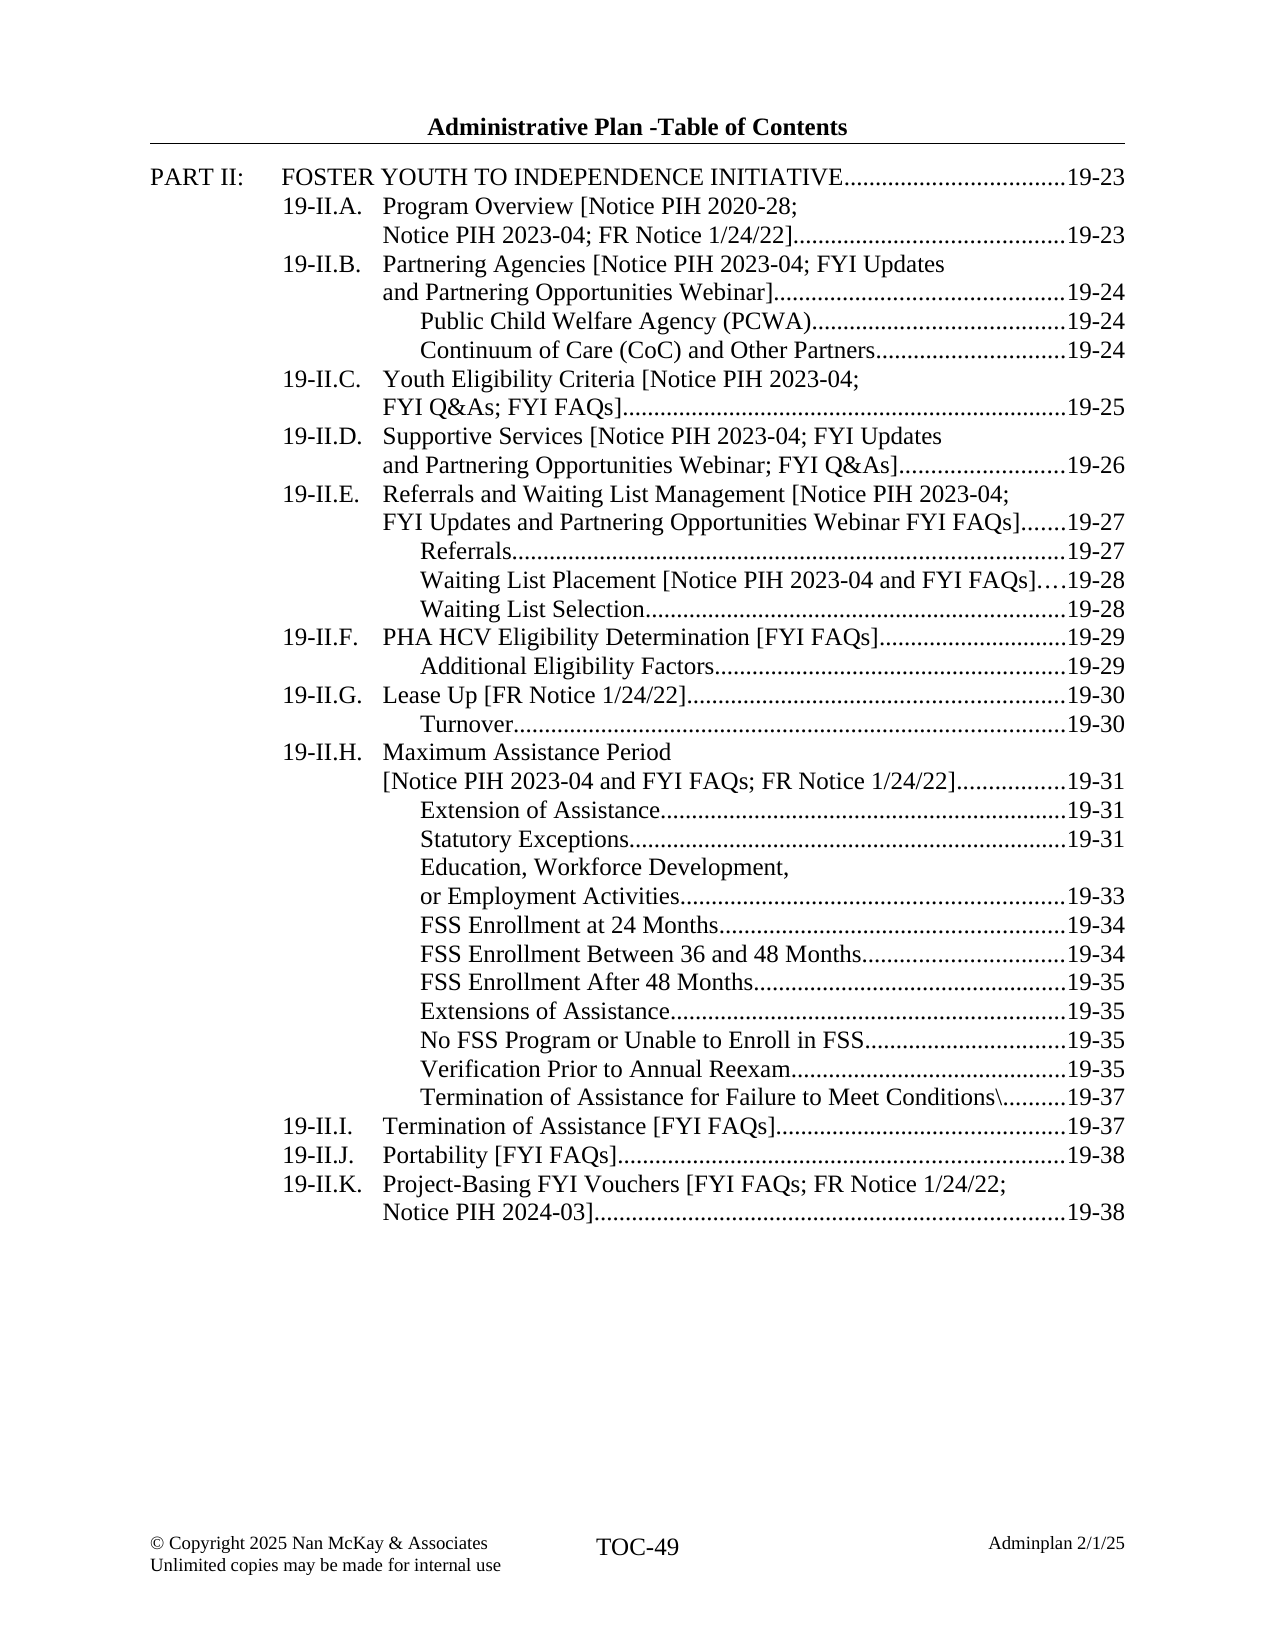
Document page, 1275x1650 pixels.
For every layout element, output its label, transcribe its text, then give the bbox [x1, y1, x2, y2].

text FSS Enrollment at 24 Months 19-34 [420, 910, 1125, 939]
text PART II: FOSTER YOUTH TO INDEPENDENCE INITIATIVE 19-23 [150, 162, 1125, 191]
text 19-II.A. Program Overview [Notice PIH 2020-28; Notice PIH 2023-04; FR Notice 1/24/22] 19-23 [282, 191, 1125, 249]
text 19-II.J. Portability [FYI FAQs] 19-38 [282, 1140, 1125, 1169]
text 19-II.G. Lease Up [FR Notice 1/24/22] 19-30 [282, 680, 1125, 709]
text Education, Workforce Development, or Employment Activities 19-33 [420, 852, 1125, 910]
text 19-II.I. Termination of Assistance [FYI FAQs] 19-37 [282, 1111, 1125, 1140]
text Referrals 19-27 [420, 536, 1125, 565]
text Statutory Exceptions 19-31 [420, 824, 1125, 852]
text FSS Enrollment Between 36 and 48 Months 19-34 [420, 939, 1125, 967]
text Verification Prior to Annual Reexam 19-35 [420, 1054, 1125, 1082]
text 19-II.C. Youth Eligibility Criteria [Notice PIH 2023-04; FYI Q&As; FYI FAQs] 19-25 [282, 364, 1125, 421]
text 19-II.D. Supportive Services [Notice PIH 2023-04; FYI Updates and Partnering Opportunities Webinar; FYI Q&As] 19-26 [282, 421, 1125, 479]
text Additional Eligibility Factors 19-29 [420, 651, 1125, 680]
text 19-II.E. Referrals and Waiting List Management [Notice PIH 2023-04; FYI Updates and Partnering Opportunities Webinar FYI FAQs] 19-27 [282, 479, 1125, 536]
text Extension of Assistance 19-31 [420, 795, 1125, 824]
text No FSS Program or Unable to Enroll in FSS 19-35 [420, 1025, 1125, 1054]
text 19-II.H. Maximum Assistance Period [Notice PIH 2023-04 and FYI FAQs; FR Notice 1/24/22] 19-31 [282, 737, 1125, 795]
text 19-II.F. PHA HCV Eligibility Determination [FYI FAQs] 19-29 [282, 622, 1125, 651]
text 19-II.K. Project-Basing FYI Vouchers [FYI FAQs; FR Notice 1/24/22; Notice PIH 2024-03] 19-38 [282, 1169, 1125, 1226]
text FSS Enrollment After 48 Months 19-35 [420, 967, 1125, 996]
text Turnover 19-30 [420, 709, 1125, 737]
text Termination of Assistance for Failure to Meet Conditions\ 19-37 [420, 1082, 1125, 1111]
text Extensions of Assistance 19-35 [420, 996, 1125, 1025]
text Waiting List Selection 19-28 [420, 594, 1125, 622]
text Waiting List Placement [Notice PIH 2023-04 and FYI FAQs] 19-28 [420, 565, 1125, 594]
text 19-II.B. Partnering Agencies [Notice PIH 2023-04; FYI Updates and Partnering Opportunities Webinar] 19-24 [282, 249, 1125, 306]
text Public Child Welfare Agency (PCWA) 19-24 [420, 306, 1125, 335]
text Continuum of Care (CoC) and Other Partners 19-24 [420, 335, 1125, 364]
